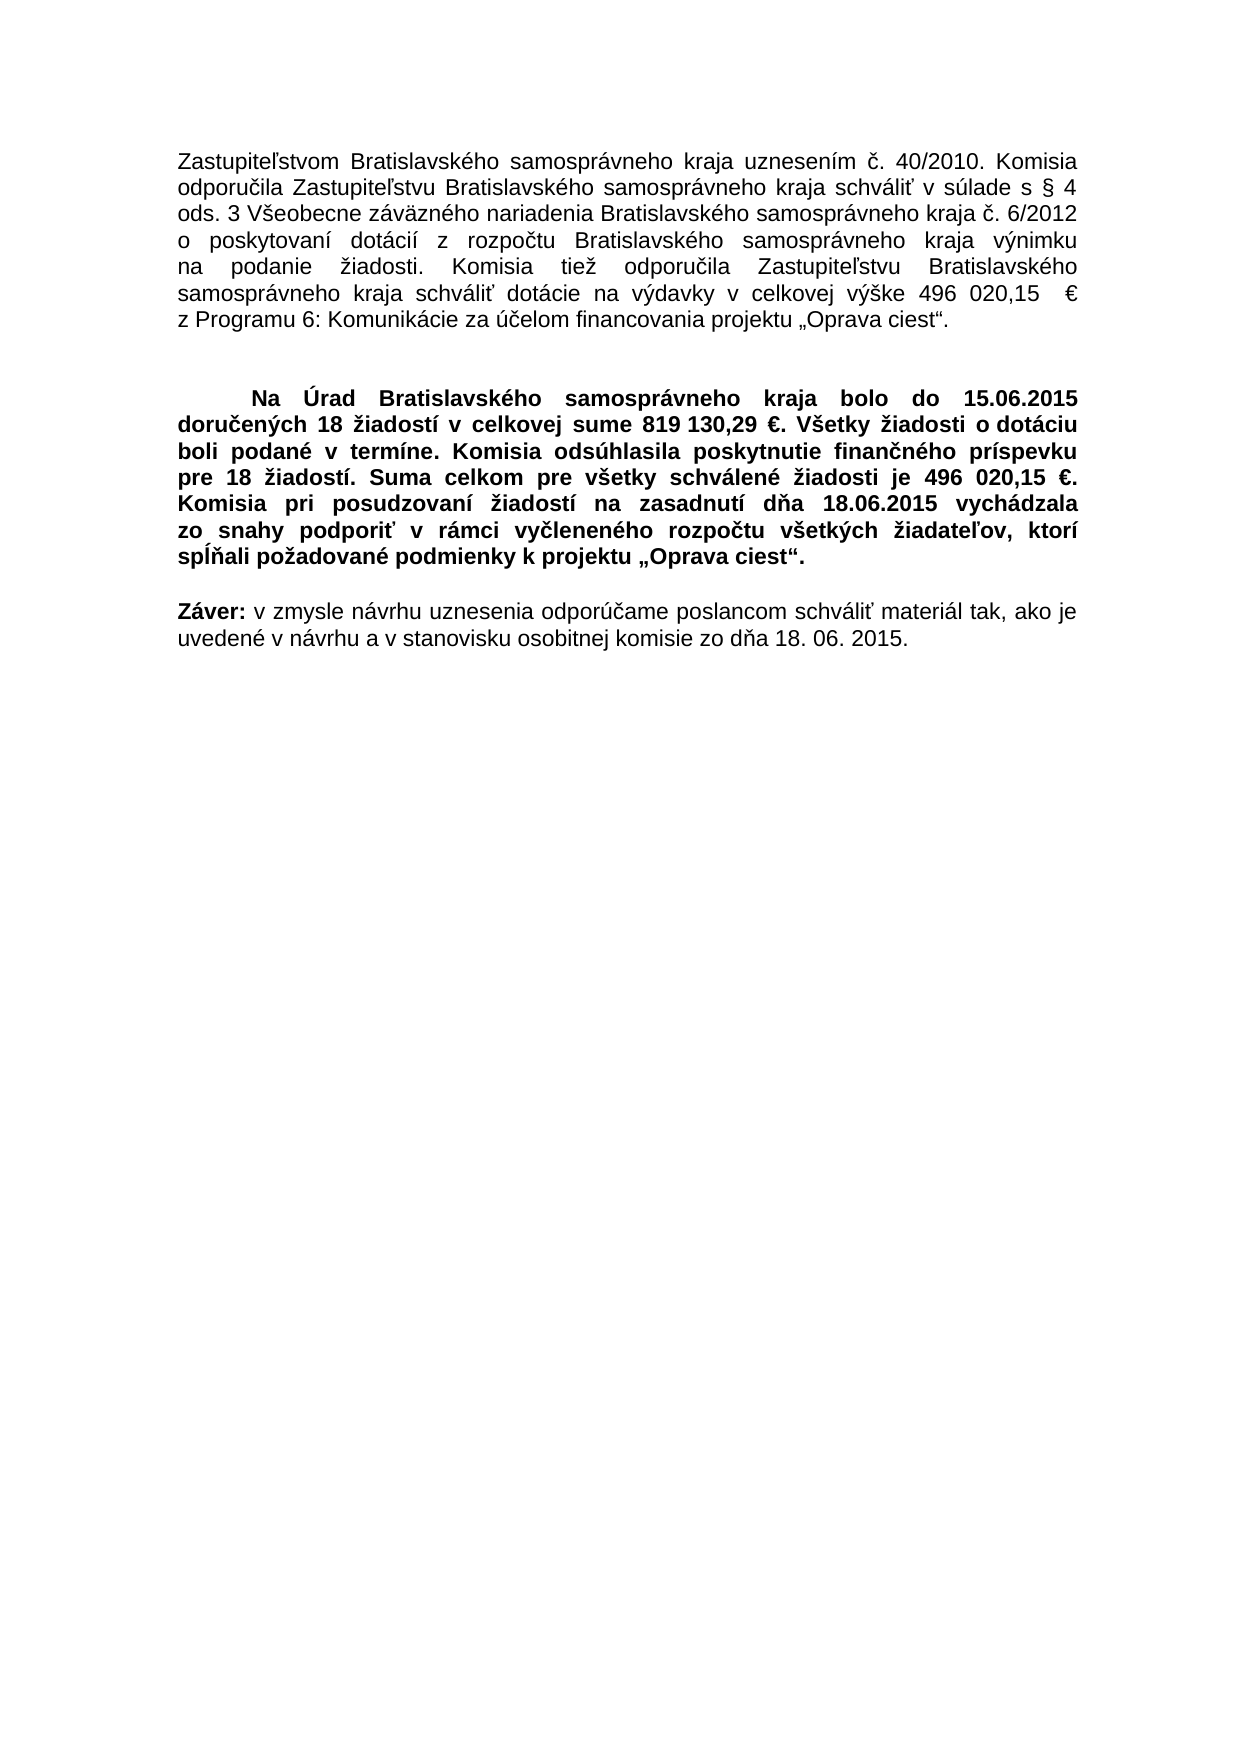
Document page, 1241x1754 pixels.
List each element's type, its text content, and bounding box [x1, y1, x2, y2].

text Záver: v zmysle návrhu uznesenia odporúčame poslancom schváliť materiál tak, ako je uvedené v návrhu a v stanovisku osobitnej komisie zo dňa 18. 06. 2015. [177, 598, 1078, 651]
text Na Úrad Bratislavského samosprávneho kraja bolo do 15.06.2015 doručených 18 žiadostí v celkovej sume 819 130,29 €. Všetky žiadosti o dotáciu boli podané v termíne. Komisia odsúhlasila poskytnutie finančného príspevku pre 18 žiadostí. Suma celkom pre všetky schválené žiadosti je 496 020,15 €. Komisia pri posudzovaní žiadostí na zasadnutí dňa 18.06.2015 vychádzala zo snahy podporiť v rámci vyčleneného rozpočtu všetkých žiadateľov, ktorí spĺňali požadované podmienky k projektu „Oprava ciest“. [177, 385, 1078, 569]
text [177, 148, 1078, 332]
